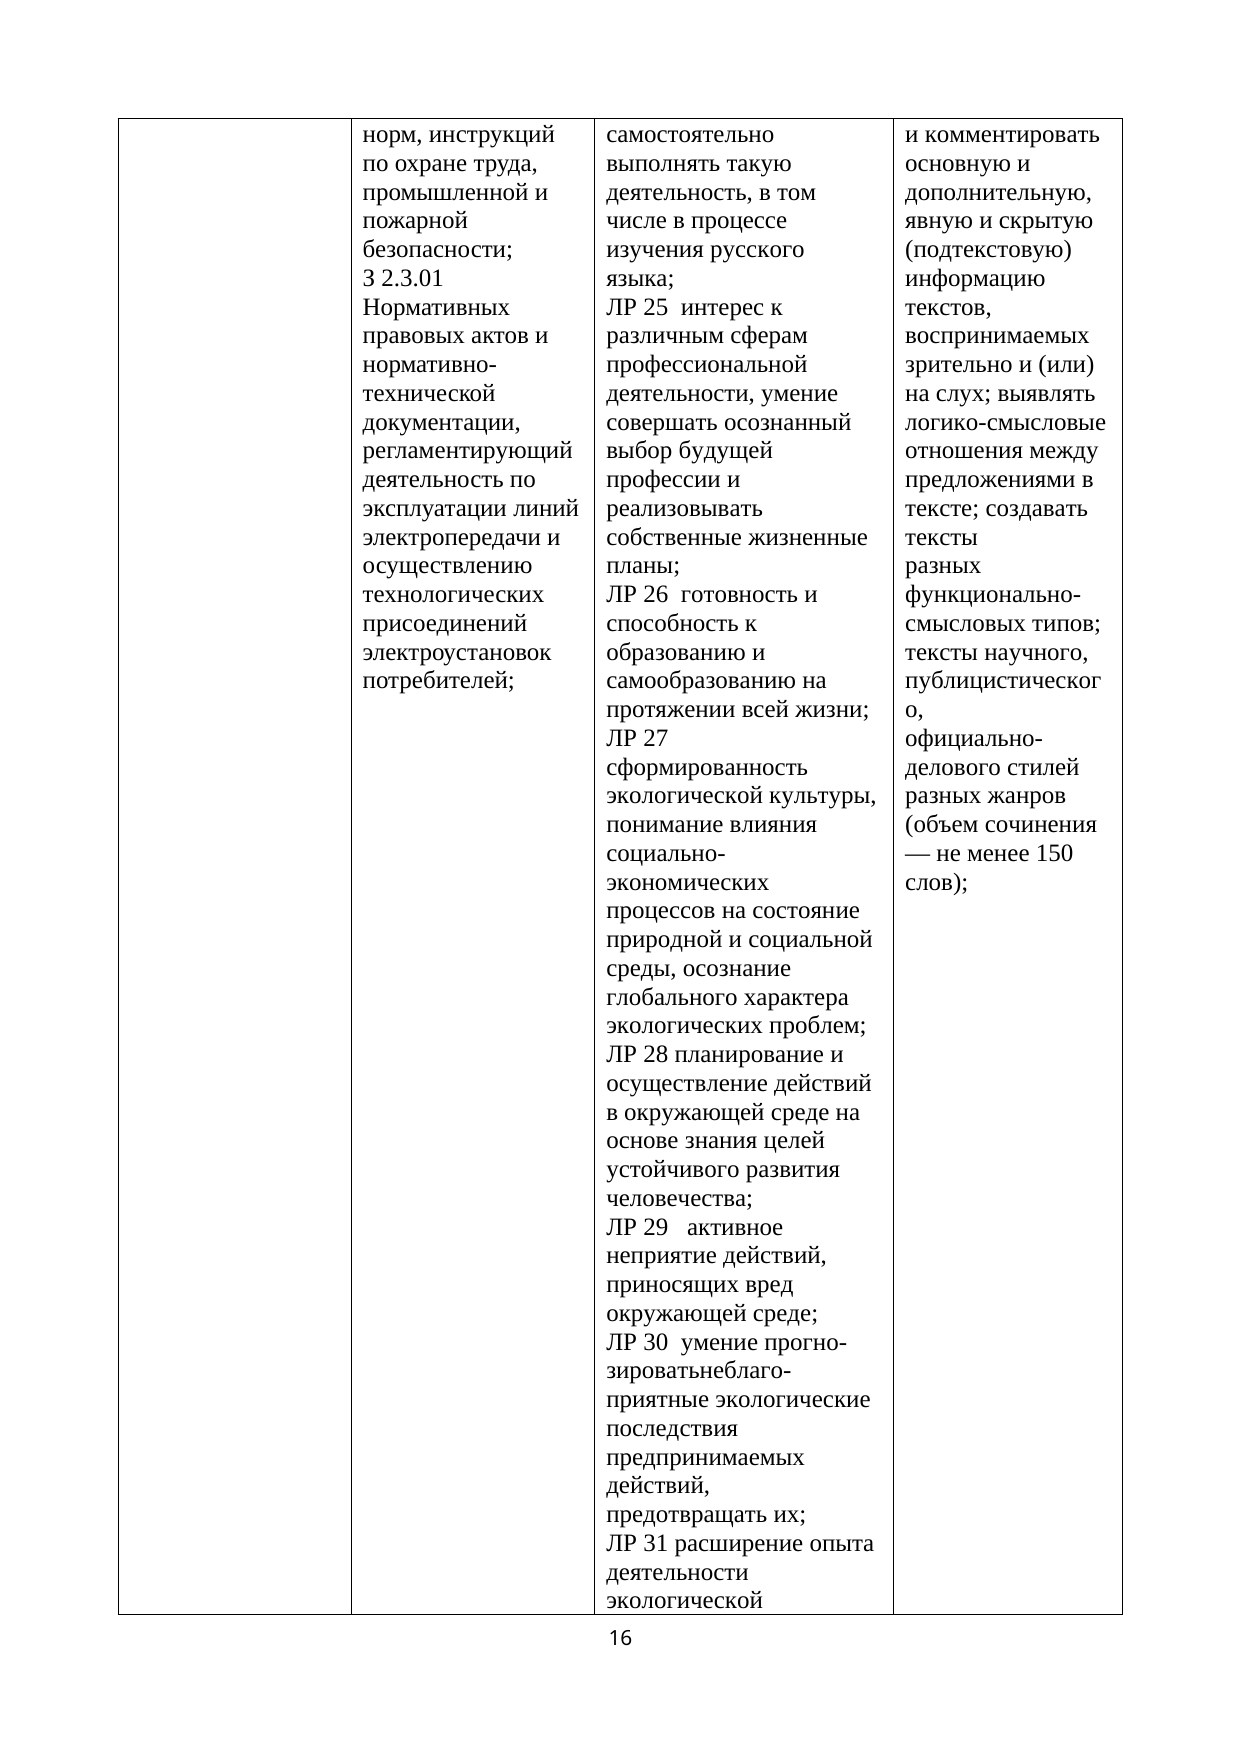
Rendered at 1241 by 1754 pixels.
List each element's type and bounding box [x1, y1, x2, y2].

table_cell [595, 119, 893, 1614]
table_cell [119, 119, 351, 1614]
table_cell [894, 119, 1122, 1614]
table_cell [352, 119, 594, 1614]
